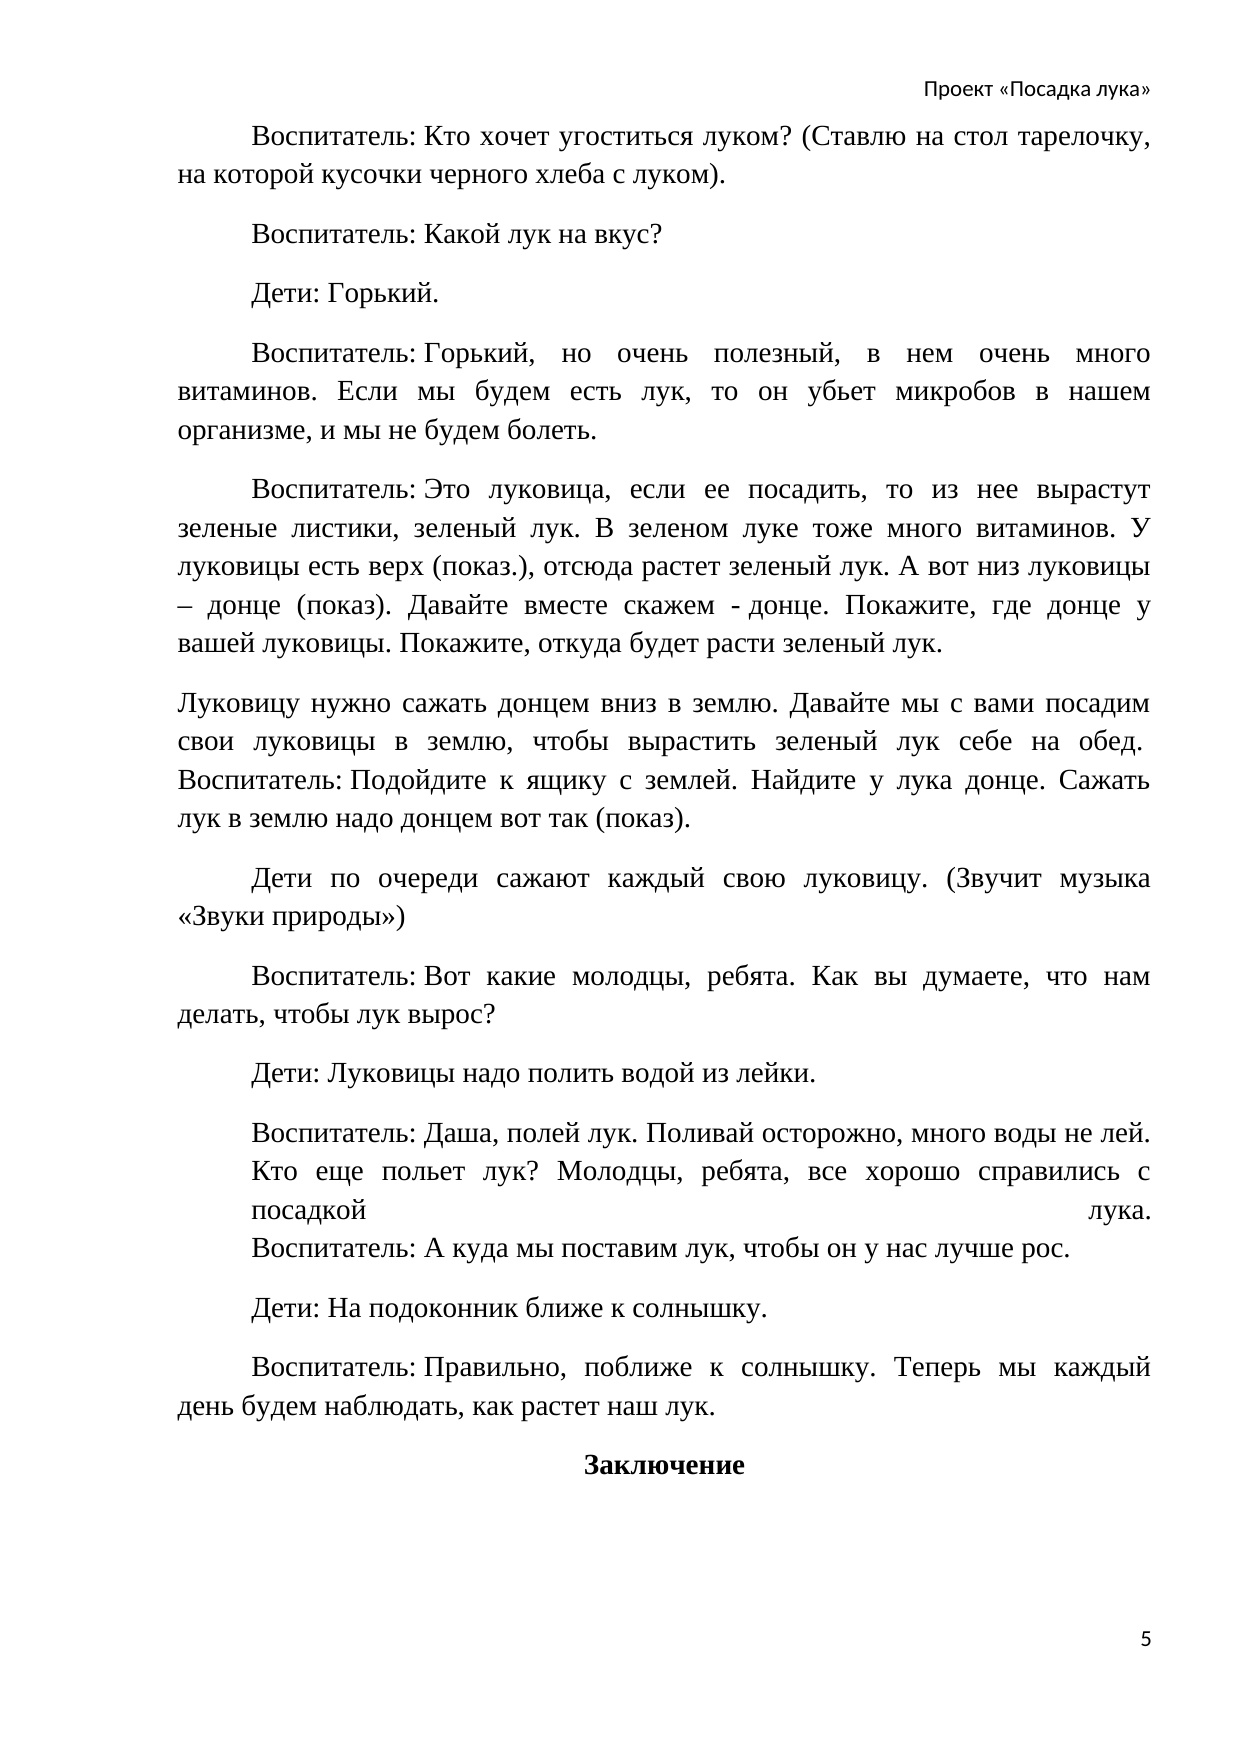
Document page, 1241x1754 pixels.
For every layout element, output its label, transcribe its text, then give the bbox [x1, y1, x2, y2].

text Заключение [177, 1447, 1152, 1481]
text Воспитатель: Даша, полей лук. Поливай осторожно, много воды не лей. Кто еще польет лук? Молодцы, ребята, все хорошо справились с посадкой лука. Воспитатель: А куда мы поставим лук, чтобы он у нас лучше рос. [251, 1115, 1152, 1264]
text Воспитатель: Вот какие молодцы, ребята. Как вы думаете, что нам делать, чтобы лук вырос? [177, 958, 1152, 1030]
text Дети: Горький. [177, 275, 1152, 309]
text Воспитатель: Горький, но очень полезный, в нем очень много витаминов. Если мы будем есть лук, то он убьет микробов в нашем организме, и мы не будем болеть. [177, 335, 1152, 445]
text Воспитатель: Это луковица, если ее посадить, то из нее вырастут зеленые листики, зеленый лук. В зеленом луке тоже много витаминов. У луковицы есть верх (показ.), отсюда растет зеленый лук. А вот низ луковицы – донце (показ). Давайте вместе скажем - донце. Покажите, где донце у вашей луковицы. Покажите, откуда будет расти зеленый лук. [177, 471, 1152, 659]
text Луковицу нужно сажать донцем вниз в землю. Давайте мы с вами посадим свои луковицы в землю, чтобы вырастить зеленый лук себе на обед. Воспитатель: Подойдите к ящику с землей. Найдите у лука донце. Сажать лук в землю надо донцем вот так (показ). [177, 685, 1152, 834]
text Воспитатель: Какой лук на вкус? [177, 216, 1152, 249]
text Дети: Луковицы надо полить водой из лейки. [177, 1056, 1152, 1089]
text Воспитатель: Правильно, поближе к солнышку. Теперь мы каждый день будем наблюдать, как растет наш лук. [177, 1349, 1152, 1421]
text Дети: На подоконник ближе к солнышку. [177, 1290, 1152, 1323]
text Воспитатель: Кто хочет угоститься луком? (Ставлю на стол тарелочку, на которой кусочки черного хлеба с луком). [177, 118, 1152, 190]
text Дети по очереди сажают каждый свою луковицу. (Звучит музыка «Звуки природы») [177, 860, 1152, 932]
